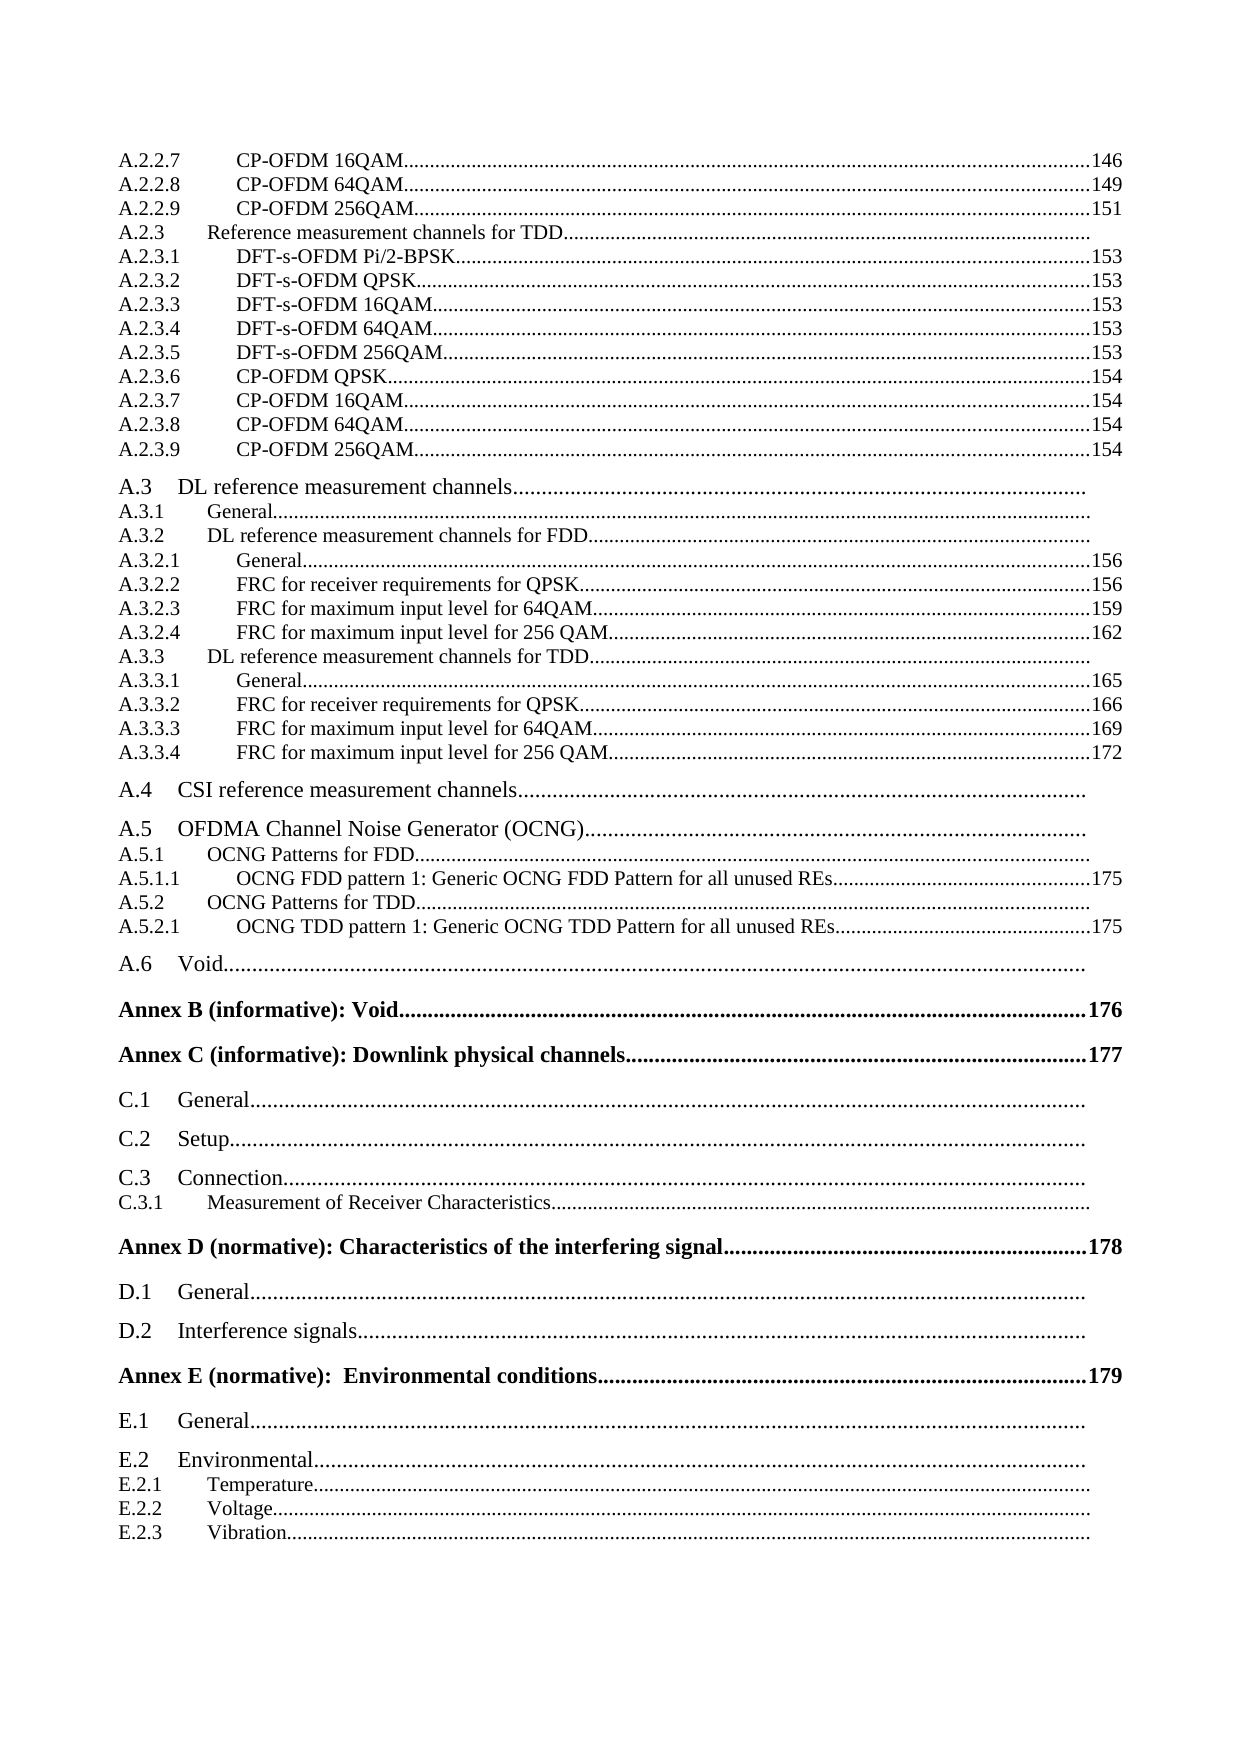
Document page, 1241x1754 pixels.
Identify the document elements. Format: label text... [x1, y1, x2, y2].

text A.3.2.1 General 156 [118, 547, 1122, 572]
text A.3.3.4 FRC for maximum input level for 256 QAM 172 [118, 740, 1122, 764]
text C.2 Setup 177 [118, 1125, 1078, 1151]
text A.2.3.5 DFT-s-OFDM 256QAM 153 [118, 340, 1122, 364]
text A.2.3.9 CP-OFDM 256QAM 154 [118, 436, 1122, 461]
text D.2 Interference signals 178 [118, 1317, 1078, 1343]
text A.3.1 General 155 [118, 499, 1078, 523]
text A.3.3 DL reference measurement channels for TDD 165 [118, 644, 1078, 668]
text A.3 DL reference measurement channels 155 [118, 473, 1078, 499]
text E.2.1 Temperature 179 [118, 1472, 1078, 1496]
text D.1 General 178 [118, 1278, 1078, 1304]
text A.3.3.2 FRC for receiver requirements for QPSK 166 [118, 692, 1122, 716]
text A.2.3.6 CP-OFDM QPSK 154 [118, 364, 1122, 388]
text A.5.1 OCNG Patterns for FDD 175 [118, 842, 1078, 866]
text A.3.3.3 FRC for maximum input level for 64QAM 169 [118, 716, 1122, 740]
text A.2.3.1 DFT-s-OFDM Pi/2-BPSK 153 [118, 244, 1122, 268]
text E.2.3 Vibration 180 [118, 1520, 1078, 1544]
text A.5 OFDMA Channel Noise Generator (OCNG) 175 [118, 815, 1078, 842]
text A.5.2 OCNG Patterns for TDD 175 [118, 890, 1078, 914]
text C.3 Connection 177 [118, 1163, 1078, 1190]
text Annex B (informative): Void 176 [118, 996, 1122, 1022]
text A.5.2.1 OCNG TDD pattern 1: Generic OCNG TDD Pattern for all unused REs 175 [118, 914, 1122, 938]
text E.1 General 179 [118, 1407, 1078, 1433]
text E.2 Environmental 179 [118, 1446, 1078, 1472]
text Annex D (normative): Characteristics of the interfering signal 178 [118, 1233, 1122, 1259]
text A.2.3.7 CP-OFDM 16QAM 154 [118, 388, 1122, 412]
text A.4 CSI reference measurement channels 175 [118, 777, 1078, 803]
text A.5.1.1 OCNG FDD pattern 1: Generic OCNG FDD Pattern for all unused REs 175 [118, 866, 1122, 890]
text A.2.3.3 DFT-s-OFDM 16QAM 153 [118, 292, 1122, 316]
text C.1 General 177 [118, 1086, 1078, 1112]
text Annex C (informative): Downlink physical channels 177 [118, 1041, 1122, 1067]
text A.3.2.2 FRC for receiver requirements for QPSK 156 [118, 572, 1122, 596]
text E.2.2 Voltage 179 [118, 1496, 1078, 1520]
text A.3.3.1 General 165 [118, 668, 1122, 692]
text A.2.3.4 DFT-s-OFDM 64QAM 153 [118, 316, 1122, 340]
text A.2.2.7 CP-OFDM 16QAM 146 [118, 148, 1122, 172]
text A.3.2.3 FRC for maximum input level for 64QAM 159 [118, 596, 1122, 620]
text A.2.3.2 DFT-s-OFDM QPSK 153 [118, 268, 1122, 292]
text A.3.2.4 FRC for maximum input level for 256 QAM 162 [118, 620, 1122, 644]
text A.2.2.9 CP-OFDM 256QAM 151 [118, 196, 1122, 220]
text A.6 Void 175 [118, 951, 1078, 977]
text A.3.2 DL reference measurement channels for FDD 156 [118, 523, 1078, 547]
text A.2.3 Reference measurement channels for TDD 153 [118, 220, 1078, 244]
text Annex E (normative): Environmental conditions 179 [118, 1362, 1122, 1388]
text A.2.3.8 CP-OFDM 64QAM 154 [118, 412, 1122, 436]
text A.2.2.8 CP-OFDM 64QAM 149 [118, 172, 1122, 196]
text C.3.1 Measurement of Receiver Characteristics 177 [118, 1190, 1078, 1214]
